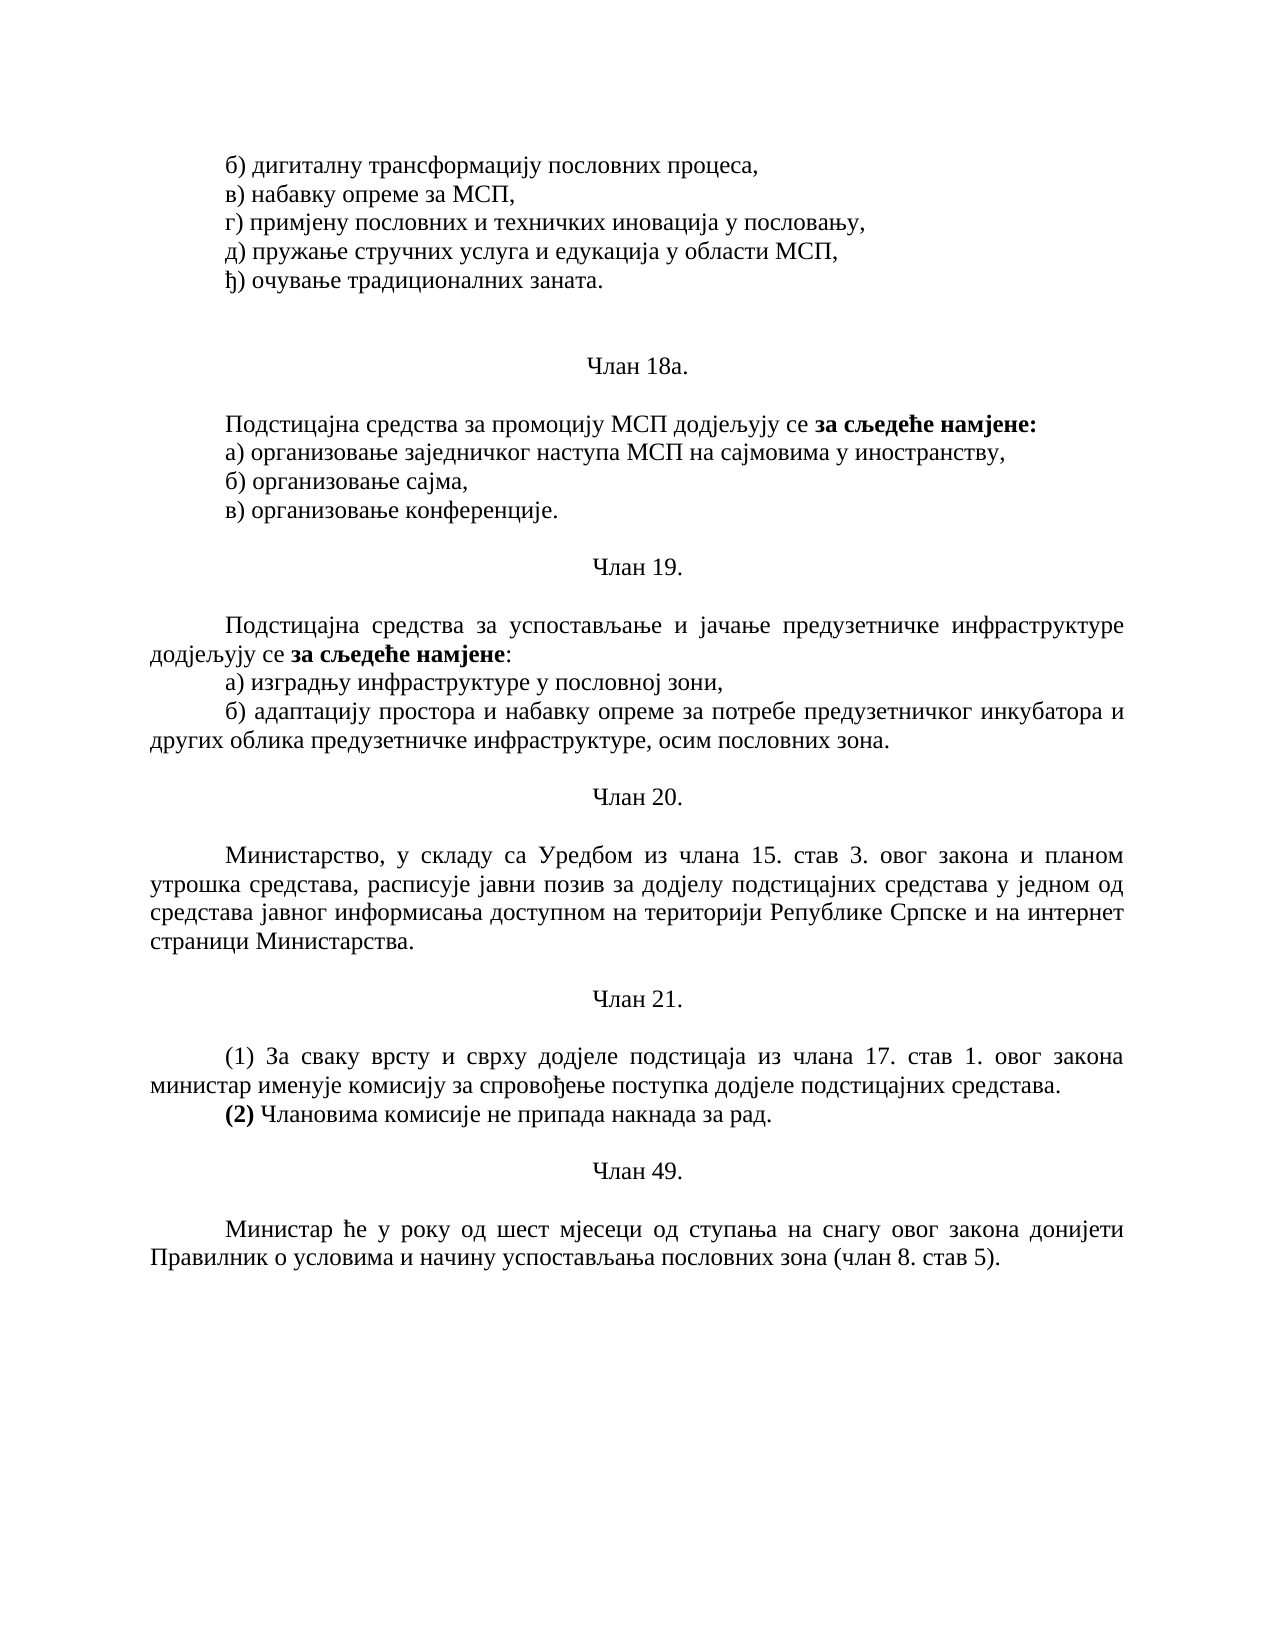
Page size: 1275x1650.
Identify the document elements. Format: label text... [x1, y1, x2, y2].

text г) примјену пословних и техничких иновација у пословању, [150, 207, 1125, 236]
text (2) Члановима комисије не припада накнада за рад. [150, 1099, 1125, 1127]
text а) организовање заједничког наступа МСП на сајмовима у иностранству, [150, 437, 1125, 466]
text Министар ће у року од шест мјесеци од ступања на снагу овог закона донијети Правилник о условима и начину успостављања пословних зона (члан 8. став 5). [150, 1214, 1125, 1271]
text Члан 20. [150, 782, 1125, 811]
text Подстицајна средства за успостављање и јачање предузетничке инфраструктуре додјељују се за сљедеће намјене: [150, 610, 1125, 667]
text в) организовање конференције. [150, 495, 1125, 524]
text (1) За сваку врсту и сврху додјеле подстицаја из члана 17. став 1. овог закона министар именује комисију за спровођење поступка додјеле подстицајних средстава. [150, 1041, 1125, 1099]
text Министарство, у складу са Уредбом из члана 15. став 3. овог закона и планом утрошка средстава, расписује јавни позив за додјелу подстицајних средстава у једном од средстава јавног информисања доступном на територији Републике Српске и на интернет страници Министарства. [150, 840, 1125, 955]
text б) дигиталну трансформацију пословних процеса, [150, 150, 1125, 179]
text б) адаптацију простора и набавку опреме за потребе предузетничког инкубатора и других облика предузетничке инфраструктуре, осим пословних зона. [150, 696, 1125, 754]
text в) набавку опреме за МСП, [150, 179, 1125, 207]
text Подстицајна средства за промоцију МСП додјељују се за сљедеће намјене: [150, 409, 1125, 437]
text Члан 19. [150, 552, 1125, 581]
text а) изградњу инфраструктуре у пословној зони, [150, 667, 1125, 696]
text Члан 21. [150, 984, 1125, 1012]
text д) пружање стручних услуга и едукација у области МСП, [150, 236, 1125, 265]
text ђ) очување традиционалних заната. [150, 265, 1125, 294]
text Члан 49. [150, 1156, 1125, 1185]
text б) организовање сајма, [150, 466, 1125, 495]
text Члан 18а. [150, 351, 1125, 380]
